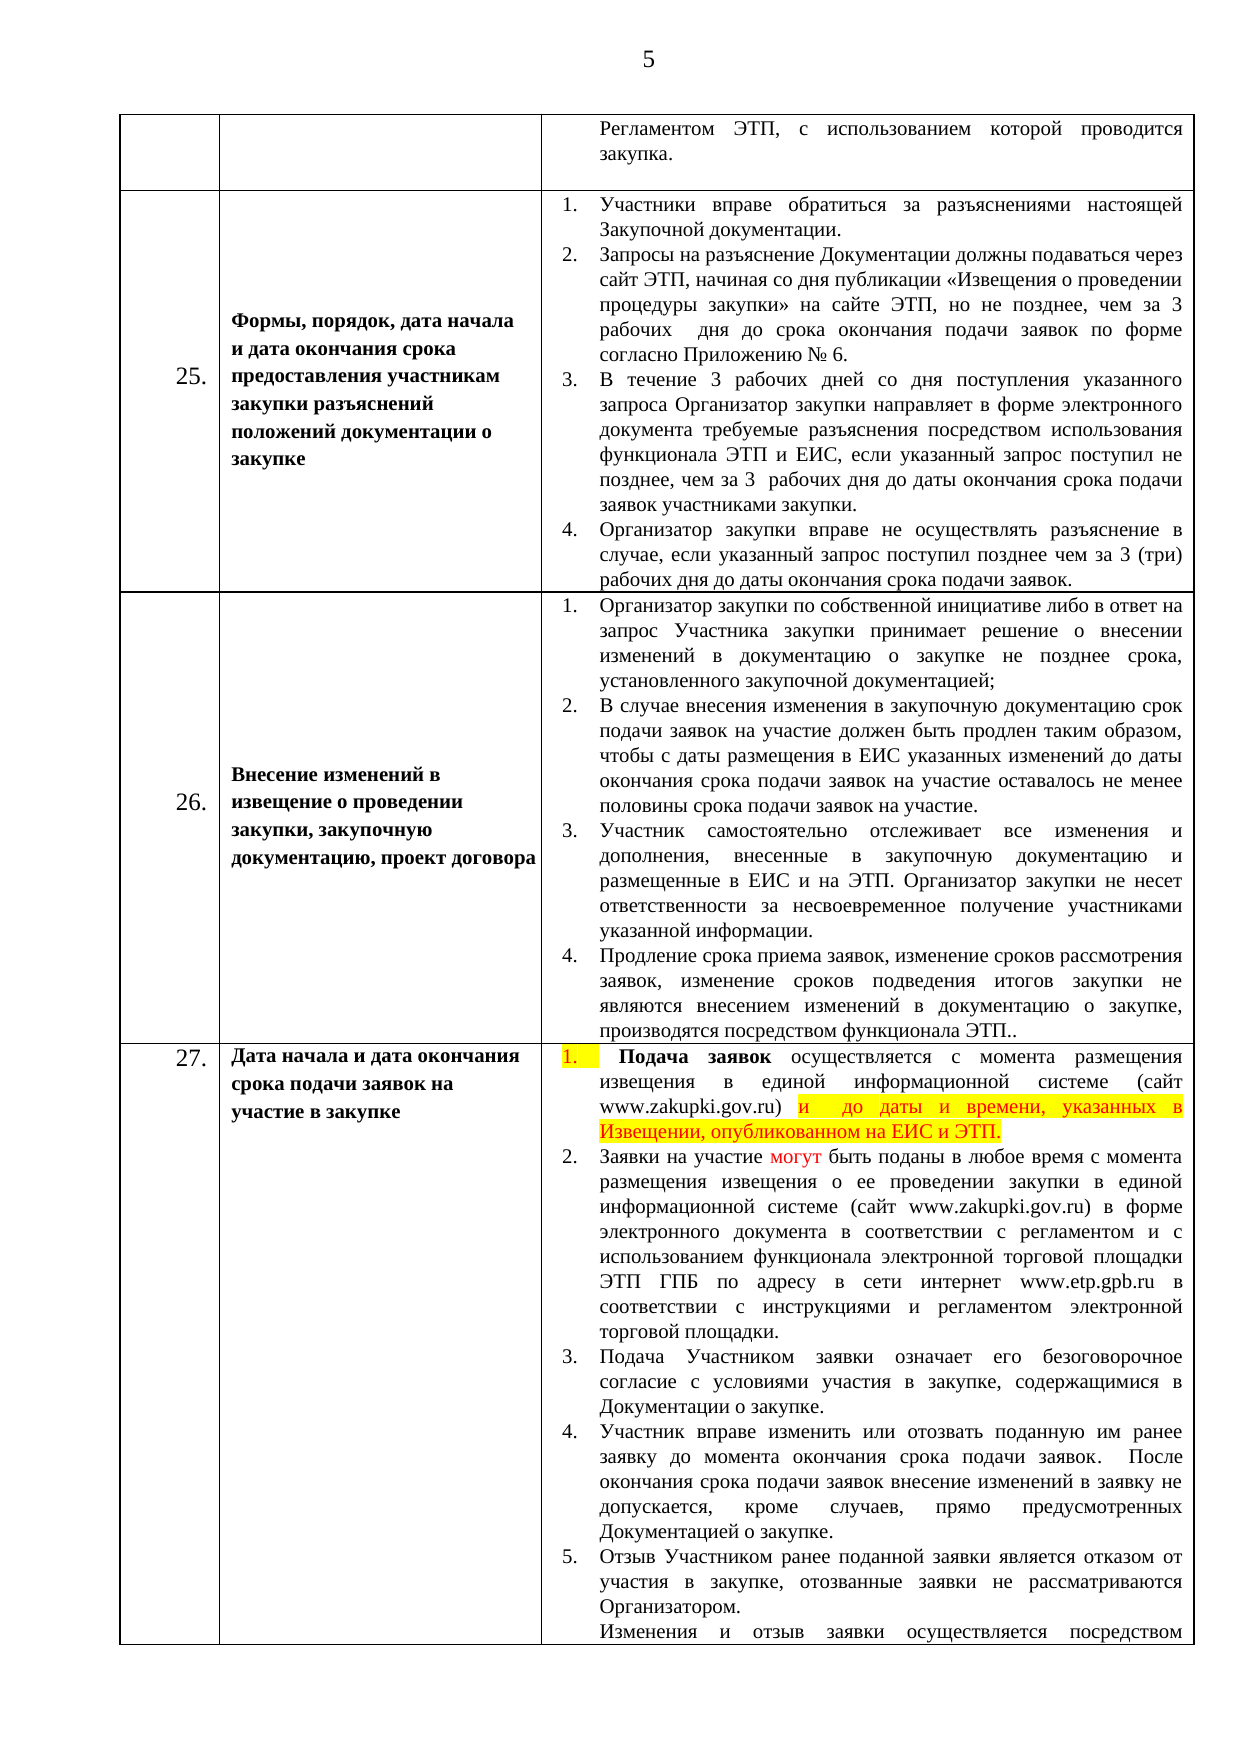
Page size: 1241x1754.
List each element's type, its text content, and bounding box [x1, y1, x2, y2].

table_cell Внесение изменений в извещение о проведении закупки, закупочную документацию, проект договора [220, 593, 541, 1042]
table_cell [121, 1044, 219, 1643]
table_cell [542, 1044, 1193, 1643]
table_cell Формы, порядок, дата начала и дата окончания срока предоставления участникам закупки разъяснений положений документации о закупке [220, 191, 541, 591]
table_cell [220, 115, 541, 190]
table_cell [121, 593, 219, 1042]
table_cell Организатор закупки по собственной инициативе либо в ответ на запрос Участника закупки принимает решение о внесении изменений в документацию о закупке не позднее срока, установленного закупочной документацией; В случае внесения изменения в закупочную документацию срок подачи заявок на участие должен быть продлен таким образом, чтобы с даты размещения в ЕИС указанных изменений до даты окончания срока подачи заявок на участие оставалось не менее половины срока подачи заявок на участие. Участник самостоятельно отслеживает все изменения и дополнения, внесенные в закупочную документацию и размещенные в ЕИС и на ЭТП. Организатор закупки не несет ответственности за несвоевременное получение участниками указанной информации. Продление срока приема заявок, изменение сроков рассмотрения заявок, изменение сроков подведения итогов закупки не являются внесением изменений в документацию о закупке, производятся посредством функционала ЭТП.. [542, 593, 1193, 1042]
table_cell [542, 115, 1193, 190]
table_cell Участники вправе обратиться за разъяснениями настоящей Закупочной документации. Запросы на разъяснение Документации должны подаваться через сайт ЭТП, начиная со дня публикации «Извещения о проведении процедуры закупки» на сайте ЭТП, но не позднее, чем за 3 рабочих дня до срока окончания подачи заявок по форме согласно Приложению № 6. В течение 3 рабочих дней со дня поступления указанного запроса Организатор закупки направляет в форме электронного документа требуемые разъяснения посредством использования функционала ЭТП и ЕИС, если указанный запрос поступил не позднее, чем за 3 рабочих дня до даты окончания срока подачи заявок участниками закупки. Организатор закупки вправе не осуществлять разъяснение в случае, если указанный запрос поступил позднее чем за 3 (три) рабочих дня до даты окончания срока подачи заявок. [542, 191, 1193, 591]
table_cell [220, 1044, 541, 1643]
table_cell [121, 115, 219, 190]
table_cell [121, 191, 219, 591]
